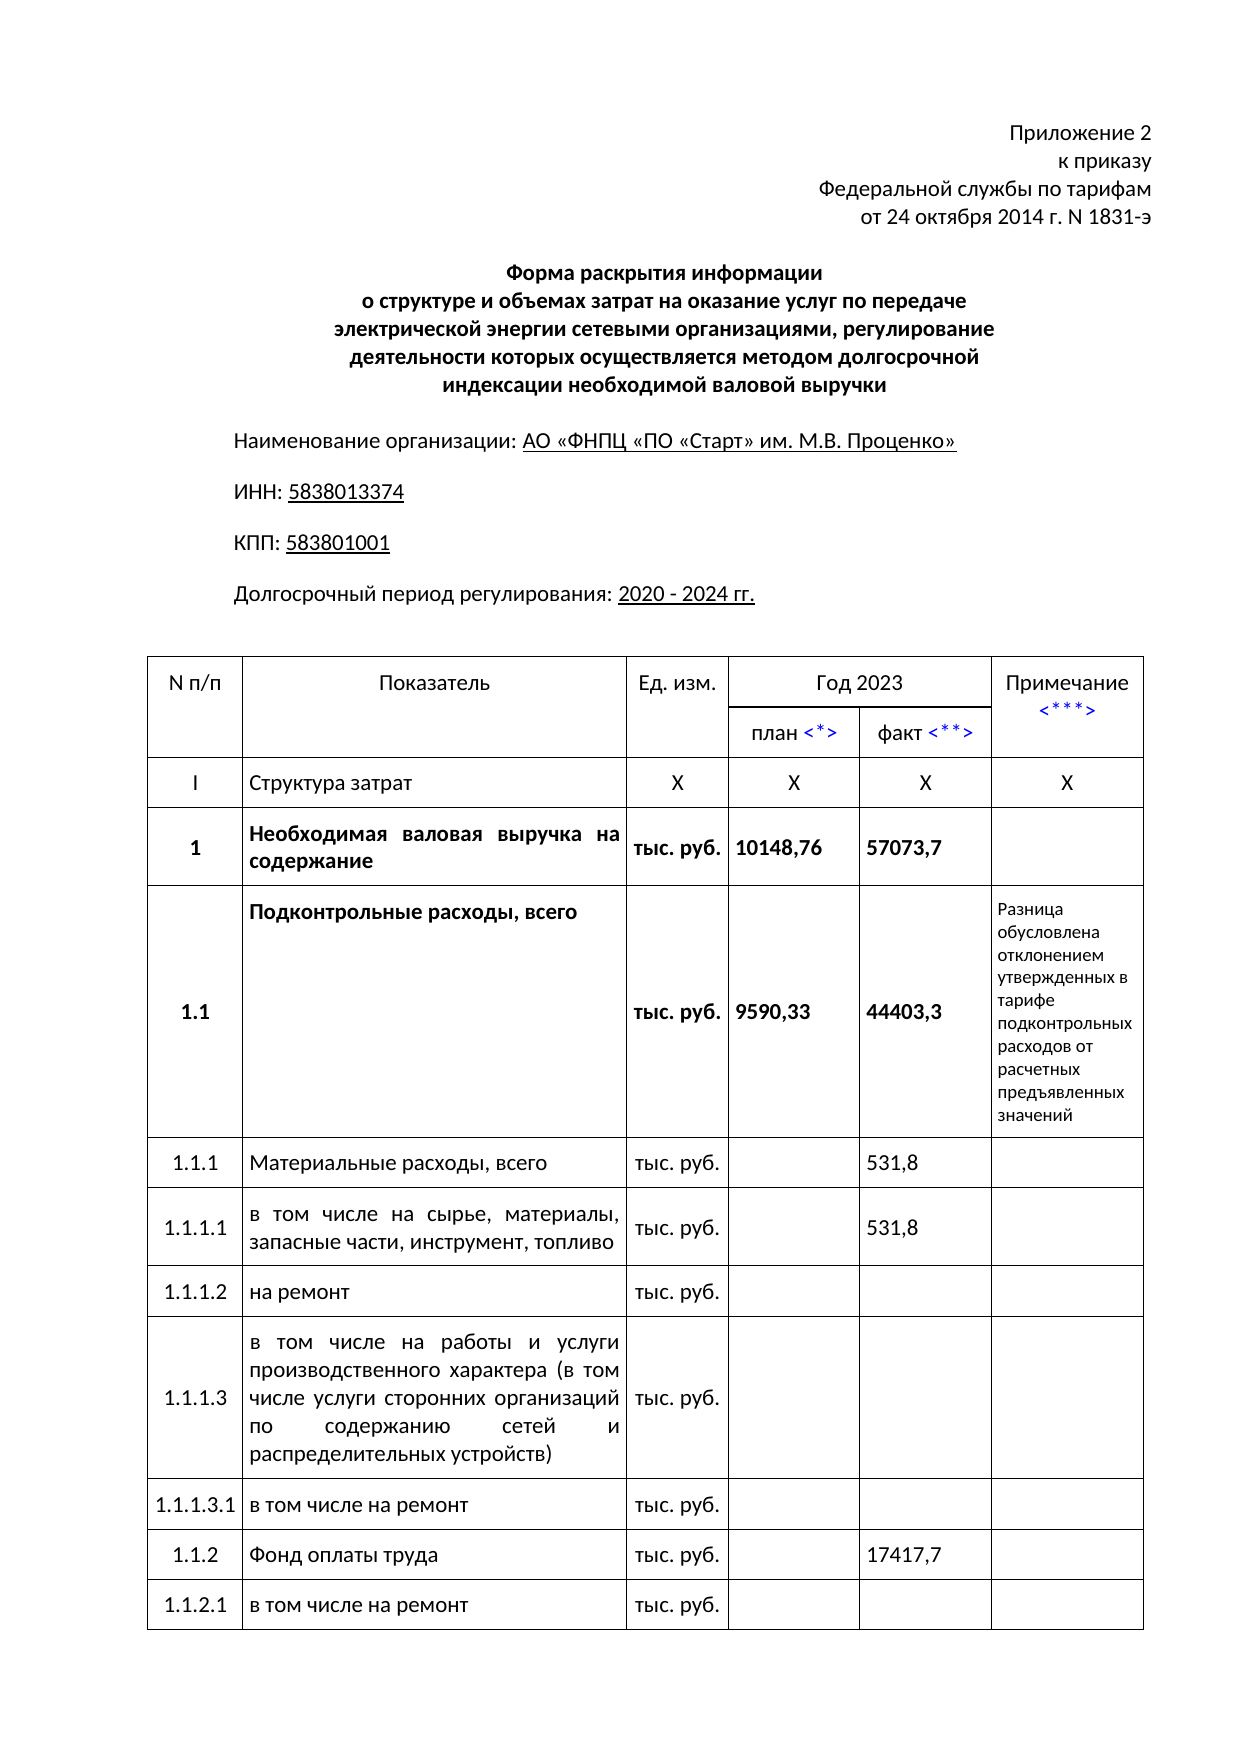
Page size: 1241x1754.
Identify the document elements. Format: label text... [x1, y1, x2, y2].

table_cell Разница обусловлена отклонением утвержденных в тарифе подконтрольных расходов от расчетных предъявленных значений [992, 886, 1143, 1137]
table_cell [992, 1138, 1143, 1187]
table_cell [860, 1266, 991, 1316]
table_cell [729, 1188, 859, 1265]
table_cell [860, 1479, 991, 1528]
table_cell Необходимая валовая выручка на содержание [243, 808, 626, 885]
text к приказу [177, 146, 1152, 174]
table_cell [729, 1138, 859, 1187]
table_cell 1.1.1.1 [148, 1188, 242, 1265]
table_cell тыс. руб. [627, 1188, 728, 1265]
table_cell [992, 1479, 1143, 1528]
table_cell 9590,33 [729, 886, 859, 1137]
table_cell на ремонт [243, 1266, 626, 1316]
table_header Показатель [243, 657, 626, 757]
table_cell X [729, 758, 859, 807]
table_cell Фонд оплаты труда [243, 1530, 626, 1579]
table_cell X [627, 758, 728, 807]
table_cell в том числе на ремонт [243, 1479, 626, 1528]
text Приложение 2 [177, 118, 1152, 146]
table_cell тыс. руб. [627, 886, 728, 1137]
table_cell [992, 808, 1143, 885]
table_cell тыс. руб. [627, 1580, 728, 1629]
table_cell Структура затрат [243, 758, 626, 807]
title деятельности которых осуществляется методом долгосрочной [177, 342, 1152, 370]
table_cell 1.1.2 [148, 1530, 242, 1579]
table_cell тыс. руб. [627, 1530, 728, 1579]
table_cell тыс. руб. [627, 1138, 728, 1187]
table_cell [860, 1317, 991, 1478]
table_cell 17417,7 [860, 1530, 991, 1579]
text ИНН: 5838013374 [177, 477, 1152, 505]
table_cell 531,8 [860, 1188, 991, 1265]
table_cell [729, 1530, 859, 1579]
table_cell 1.1.2.1 [148, 1580, 242, 1629]
table_cell 10148,76 [729, 808, 859, 885]
table_cell [729, 1580, 859, 1629]
title о структуре и объемах затрат на оказание услуг по передаче [177, 286, 1152, 314]
table_header Год 2023 [729, 657, 991, 706]
table_cell [729, 1266, 859, 1316]
table_cell I [148, 758, 242, 807]
table_cell 1.1 [148, 886, 242, 1137]
table_header Ед. изм. [627, 657, 728, 757]
title электрической энергии сетевыми организациями, регулирование [177, 314, 1152, 342]
text КПП: 583801001 [177, 528, 1152, 556]
table_header N п/п [148, 657, 242, 757]
table_cell 1.1.1.3.1 [148, 1479, 242, 1528]
text Федеральной службы по тарифам [177, 174, 1152, 202]
text Наименование организации: АО «ФНПЦ «ПО «Старт» им. М.В. Проценко» [177, 426, 1152, 454]
table_cell 1.1.1.2 [148, 1266, 242, 1316]
table_cell 57073,7 [860, 808, 991, 885]
title Форма раскрытия информации [177, 258, 1152, 286]
text от 24 октября 2014 г. N 1831-э [177, 202, 1152, 230]
table_cell 1.1.1 [148, 1138, 242, 1187]
table_cell тыс. руб. [627, 808, 728, 885]
table_cell Подконтрольные расходы, всего [243, 886, 626, 1137]
table_cell [729, 1479, 859, 1528]
table_cell [992, 1266, 1143, 1316]
table_cell Материальные расходы, всего [243, 1138, 626, 1187]
table_cell факт <**> [860, 708, 991, 757]
text Долгосрочный период регулирования: 2020 - 2024 гг. [177, 579, 1152, 607]
table_cell [992, 1317, 1143, 1478]
table_cell в том числе на ремонт [243, 1580, 626, 1629]
table_cell в том числе на работы и услуги производственного характера (в том числе услуги сторонних организаций по содержанию сетей и распределительных устройств) [243, 1317, 626, 1478]
table_cell [729, 1317, 859, 1478]
table_cell 1.1.1.3 [148, 1317, 242, 1478]
table_cell [992, 1530, 1143, 1579]
table_cell план <*> [729, 708, 859, 757]
table_cell [992, 1188, 1143, 1265]
table_cell 531,8 [860, 1138, 991, 1187]
table_cell X [860, 758, 991, 807]
table_cell X [992, 758, 1143, 807]
table_cell в том числе на сырье, материалы, запасные части, инструмент, топливо [243, 1188, 626, 1265]
title индексации необходимой валовой выручки [177, 370, 1152, 398]
table_cell тыс. руб. [627, 1266, 728, 1316]
table_cell [860, 1580, 991, 1629]
table_cell 1 [148, 808, 242, 885]
table_cell 44403,3 [860, 886, 991, 1137]
table_header Примечание <***> [992, 657, 1143, 757]
table_cell тыс. руб. [627, 1479, 728, 1528]
table_cell тыс. руб. [627, 1317, 728, 1478]
table_cell [992, 1580, 1143, 1629]
